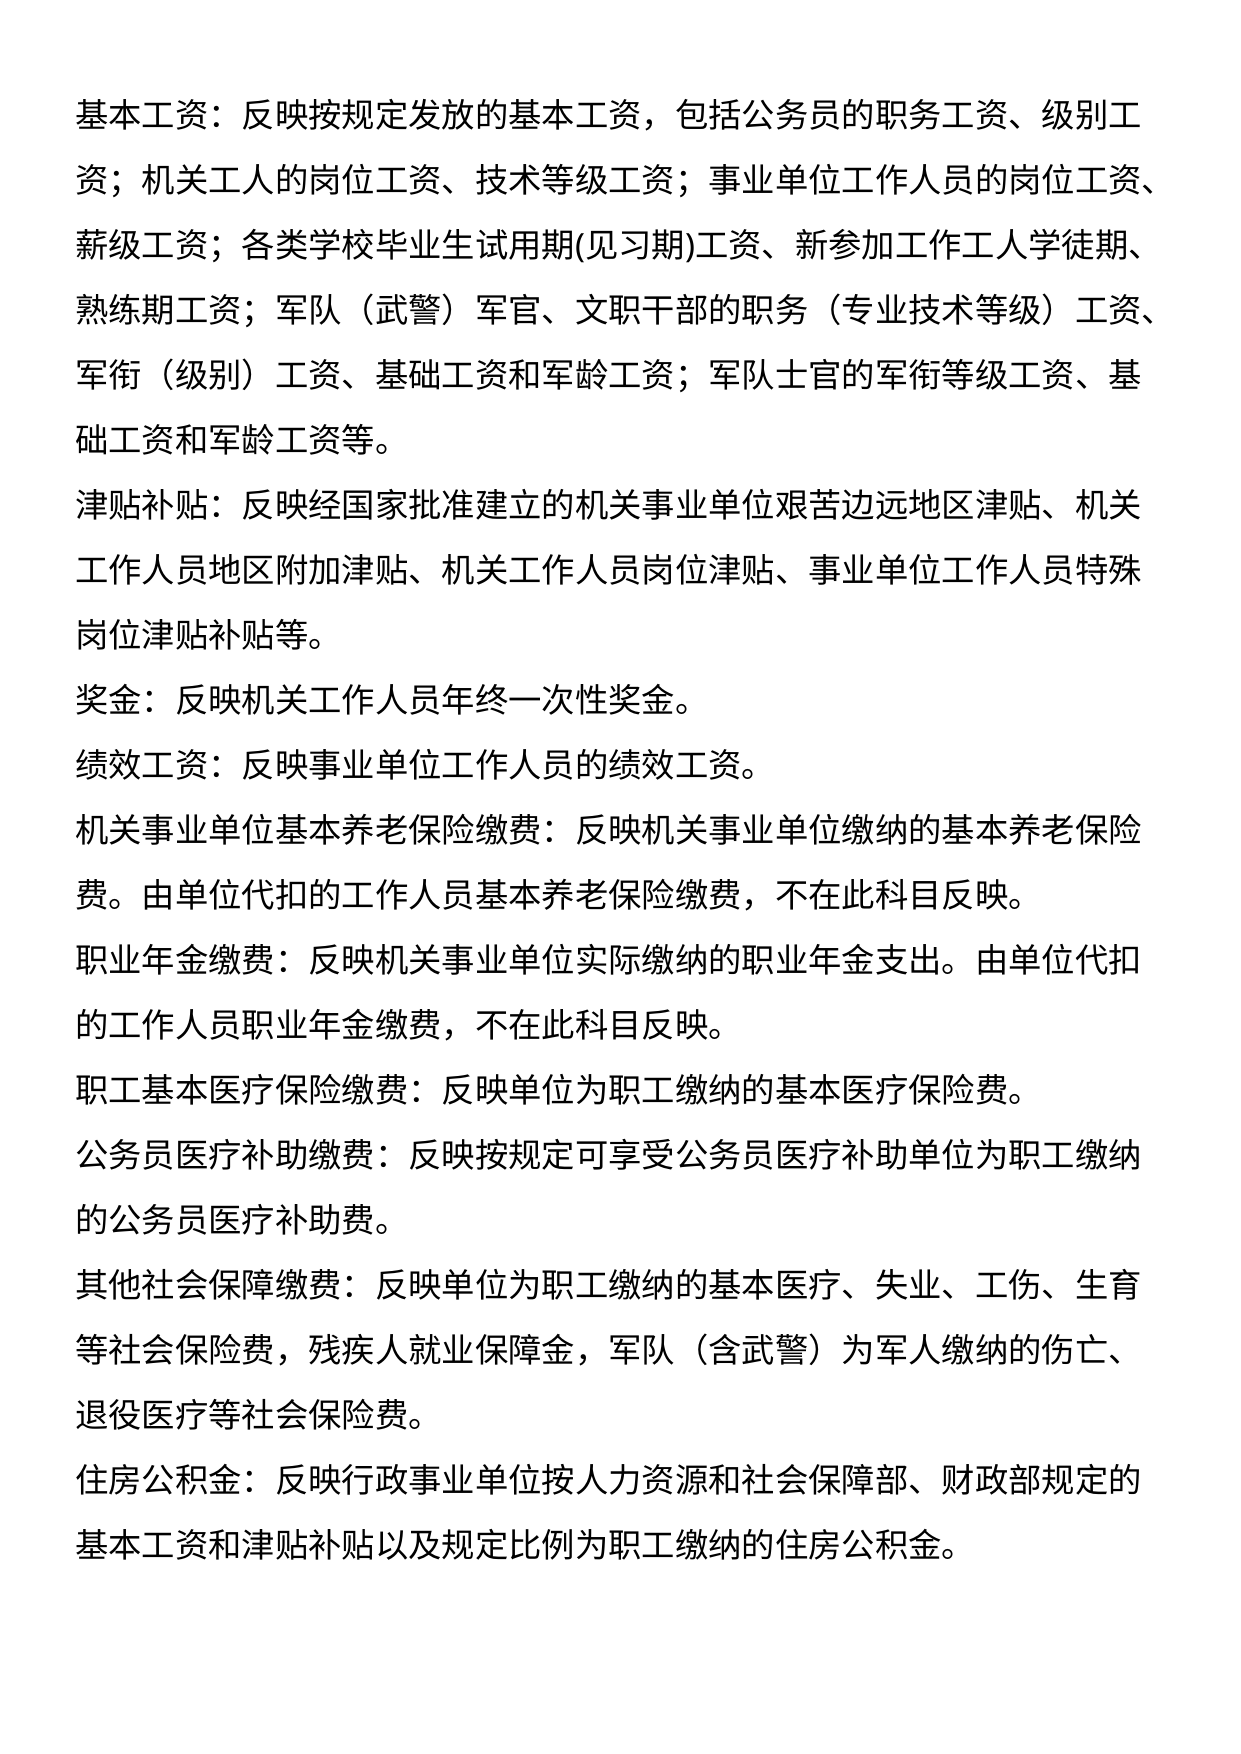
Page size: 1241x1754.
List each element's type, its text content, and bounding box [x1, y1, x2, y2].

text 其他社会保障缴费：反映单位为职工缴纳的基本医疗、失业、工伤、生育等社会保险费，残疾人就业保障金，军队（含武警）为军人缴纳的伤亡、退役医疗等社会保险费。 [75, 1251, 1165, 1446]
text 津贴补贴：反映经国家批准建立的机关事业单位艰苦边远地区津贴、机关工作人员地区附加津贴、机关工作人员岗位津贴、事业单位工作人员特殊岗位津贴补贴等。 [75, 471, 1165, 666]
text 公务员医疗补助缴费：反映按规定可享受公务员医疗补助单位为职工缴纳的公务员医疗补助费。 [75, 1121, 1165, 1251]
text 基本工资：反映按规定发放的基本工资，包括公务员的职务工资、级别工资；机关工人的岗位工资、技术等级工资；事业单位工作人员的岗位工资、薪级工资；各类学校毕业生试用期(见习期)工资、新参加工作工人学徒期、熟练期工资；军队（武警）军官、文职干部的职务（专业技术等级）工资、军衔（级别）工资、基础工资和军龄工资；军队士官的军衔等级工资、基础工资和军龄工资等。 [75, 81, 1165, 471]
text 绩效工资：反映事业单位工作人员的绩效工资。 [75, 731, 1165, 796]
text 奖金：反映机关工作人员年终一次性奖金。 [75, 666, 1165, 731]
text 机关事业单位基本养老保险缴费：反映机关事业单位缴纳的基本养老保险费。由单位代扣的工作人员基本养老保险缴费，不在此科目反映。 [75, 796, 1165, 926]
text 职工基本医疗保险缴费：反映单位为职工缴纳的基本医疗保险费。 [75, 1056, 1165, 1121]
text 职业年金缴费：反映机关事业单位实际缴纳的职业年金支出。由单位代扣的工作人员职业年金缴费，不在此科目反映。 [75, 926, 1165, 1056]
text 住房公积金：反映行政事业单位按人力资源和社会保障部、财政部规定的基本工资和津贴补贴以及规定比例为职工缴纳的住房公积金。 [75, 1446, 1165, 1576]
